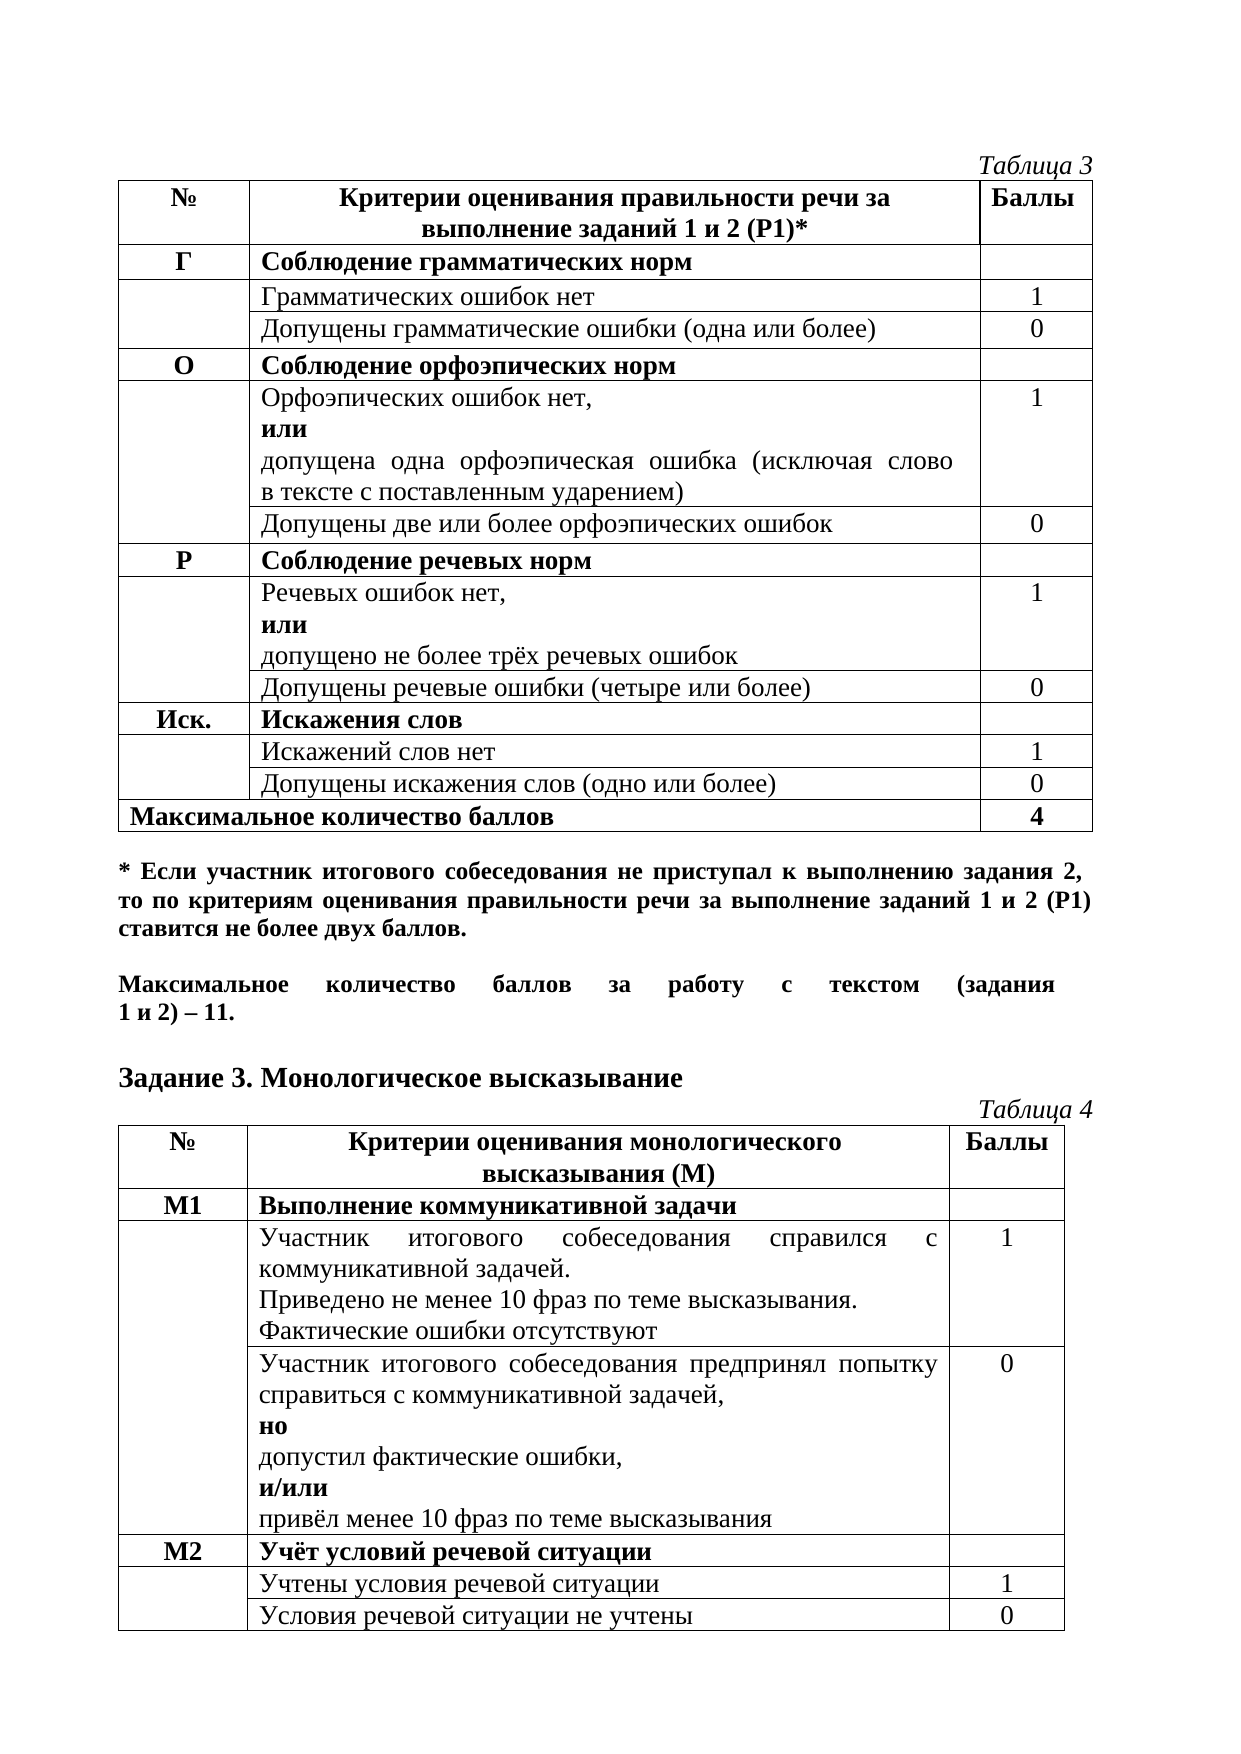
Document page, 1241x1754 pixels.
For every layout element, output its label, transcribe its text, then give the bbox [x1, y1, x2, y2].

table_cell 0 [950, 1599, 1064, 1630]
table_cell Иск. [119, 703, 249, 734]
table_cell О [119, 349, 249, 380]
list Таблица 4 [118, 1093, 1093, 1124]
table_cell Искажений слов нет [250, 735, 980, 767]
table_cell Допущены искажения слов (одно или более) [250, 768, 980, 799]
table_cell 0 [981, 312, 1092, 348]
table_header Баллы [950, 1126, 1064, 1188]
table_cell 1 [950, 1567, 1064, 1598]
table_cell 1 [981, 381, 1092, 506]
table_cell 0 [950, 1347, 1064, 1533]
table_cell 1 [981, 735, 1092, 767]
table_cell Соблюдение грамматических норм [250, 245, 980, 278]
table_cell [950, 1535, 1064, 1566]
table_cell 4 [981, 800, 1092, 831]
table_cell 1 [981, 280, 1092, 311]
list Максимальное количество баллов за работу с текстом (задания 1 и 2) – 11. [118, 969, 1093, 1026]
table_cell Р [119, 544, 249, 576]
table_cell М1 [119, 1189, 247, 1220]
table_cell Условия речевой ситуации не учтены [248, 1599, 949, 1630]
table_cell 1 [950, 1221, 1064, 1346]
table_cell 0 [981, 671, 1092, 702]
table_cell Максимальное количество баллов [119, 800, 980, 831]
table_cell Искажения слов [250, 703, 980, 734]
table_cell [981, 245, 1092, 278]
table_cell Учёт условий речевой ситуации [248, 1535, 949, 1566]
table_cell [119, 735, 249, 799]
table_cell 1 [981, 577, 1092, 670]
table_cell Допущены речевые ошибки (четыре или более) [250, 671, 980, 702]
table_cell [981, 703, 1092, 734]
table_cell Г [119, 245, 249, 278]
table_header № [119, 181, 249, 244]
table_cell Допущены грамматические ошибки (одна или более) [250, 312, 980, 348]
table_cell [981, 349, 1092, 380]
table_cell [981, 544, 1092, 576]
list Таблица 3 [118, 149, 1093, 180]
table_cell [119, 1567, 247, 1630]
table_cell Соблюдение орфоэпических норм [250, 349, 980, 380]
table_cell Выполнение коммуникативной задачи [248, 1189, 949, 1220]
table_cell [119, 280, 249, 348]
table_cell Участник итогового собеседования предпринял попытку справиться с коммуникативной задачей, но допустил фактические ошибки, и/или привёл менее 10 фраз по теме высказывания [248, 1347, 949, 1533]
table_cell Речевых ошибок нет, или допущено не более трёх речевых ошибок [250, 577, 980, 670]
table_cell Орфоэпических ошибок нет, или допущена одна орфоэпическая ошибка (исключая слово в тексте с поставленным ударением) [250, 381, 980, 506]
table_cell Учтены условия речевой ситуации [248, 1567, 949, 1598]
table_header Критерии оценивания монологического высказывания (М) [248, 1126, 949, 1188]
table_cell [950, 1189, 1064, 1220]
table_header № [119, 1126, 247, 1188]
table_cell Участник итогового собеседования справился с коммуникативной задачей. Приведено не менее 10 фраз по теме высказывания. Фактические ошибки отсутствуют [248, 1221, 949, 1346]
table_cell 0 [981, 507, 1092, 543]
table_header Баллы [981, 181, 1092, 244]
table_cell [119, 1221, 247, 1533]
table_cell М2 [119, 1535, 247, 1566]
table_cell [119, 381, 249, 543]
table_cell Соблюдение речевых норм [250, 544, 980, 576]
table_header Критерии оценивания правильности речи за выполнение заданий 1 и 2 (Р1)* [250, 181, 979, 244]
text * Если участник итогового собеседования не приступал к выполнению задания 2, то по критериям оценивания правильности речи за выполнение заданий 1 и 2 (P1) ставится не более двух баллов. [118, 856, 1093, 942]
table_cell 0 [981, 768, 1092, 799]
table_cell Грамматических ошибок нет [250, 280, 980, 311]
table_cell [119, 577, 249, 702]
text Задание 3. Монологическое высказывание [118, 1060, 1181, 1093]
table_cell Допущены две или более орфоэпических ошибок [250, 507, 980, 543]
